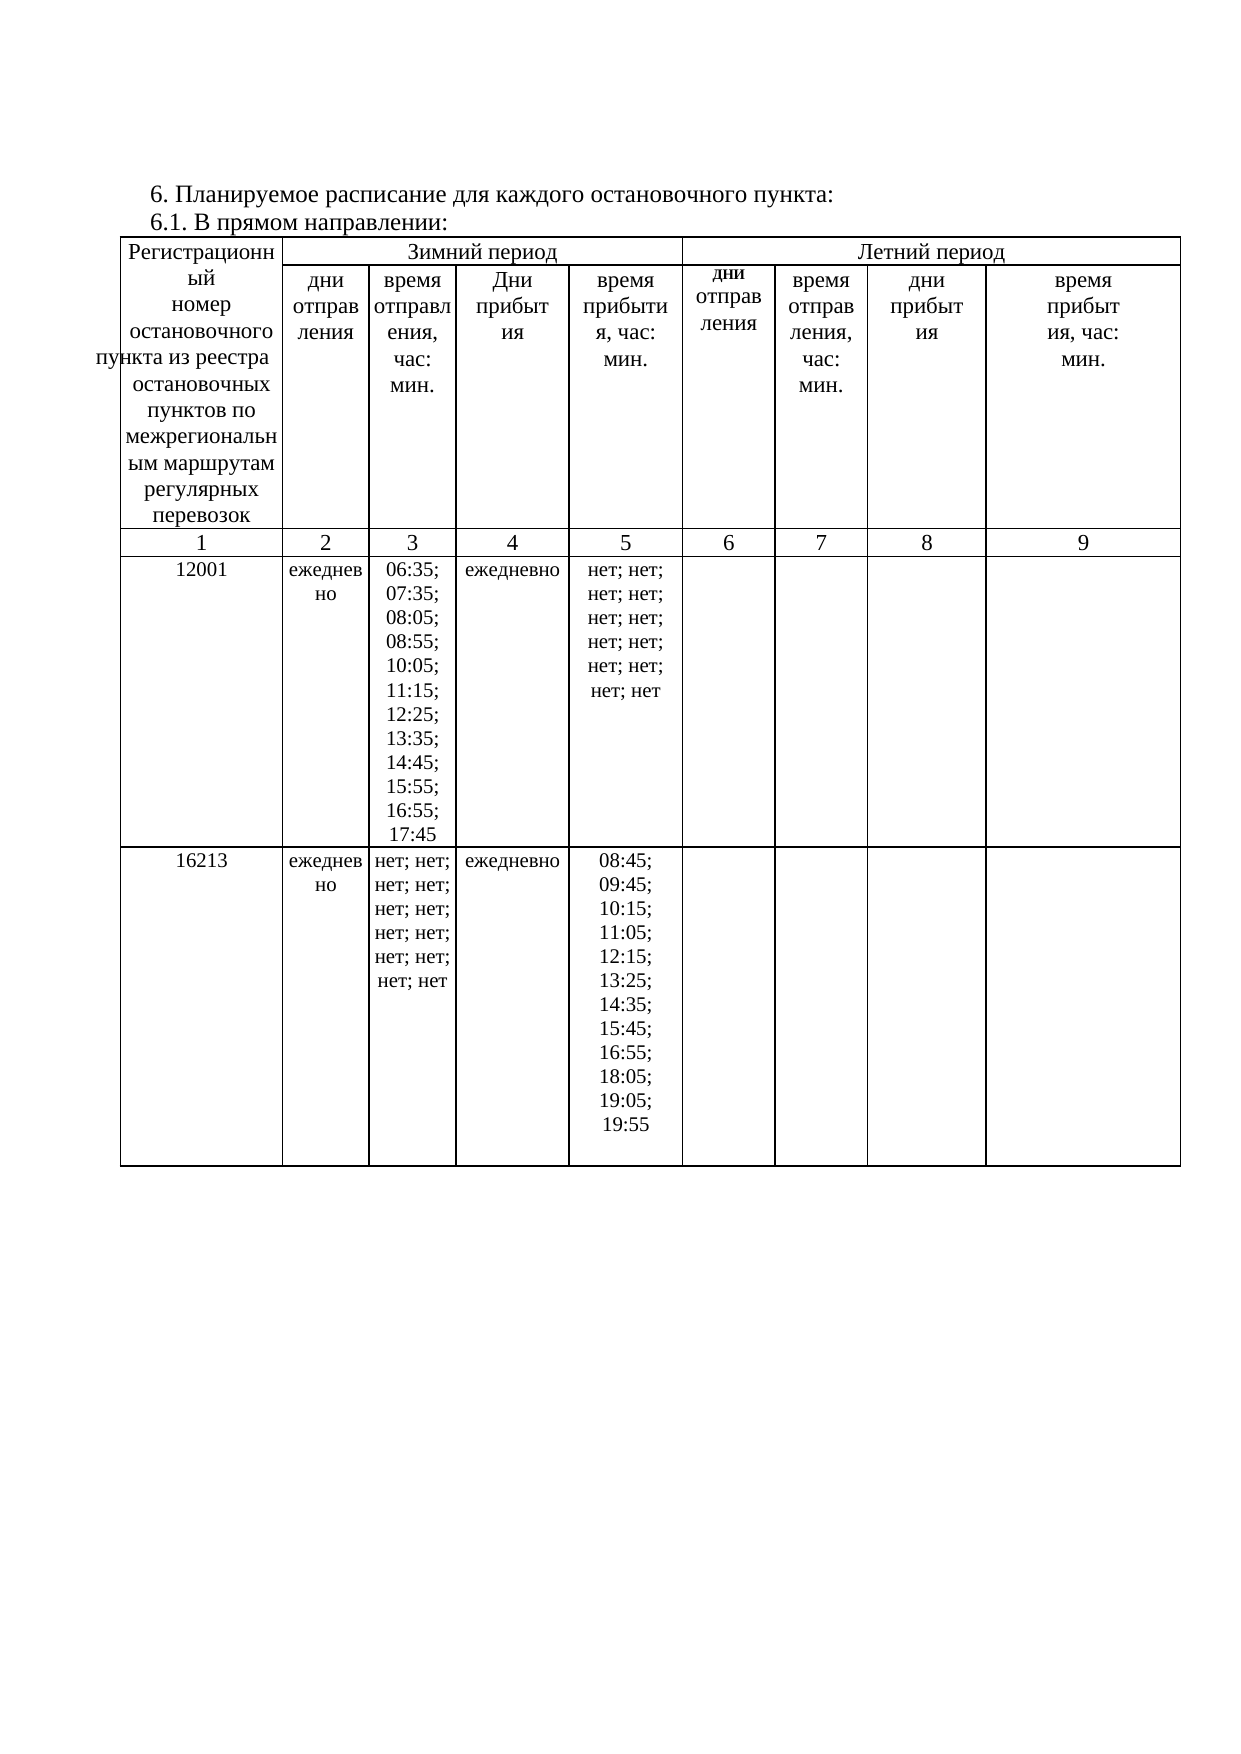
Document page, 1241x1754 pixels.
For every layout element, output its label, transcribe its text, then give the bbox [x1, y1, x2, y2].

table_cell нет; нет; нет; нет; нет; нет; нет; нет; нет; нет; нет; нет [370, 848, 455, 1165]
table_cell время отправ ления, час: мин. [776, 266, 867, 528]
table_cell время прибыт ия, час: мин. [987, 266, 1180, 528]
table_cell 8 [868, 529, 985, 556]
table_header Зимний период [283, 238, 682, 264]
table_cell ежедневно [283, 848, 368, 1165]
table_cell 9 [987, 529, 1180, 556]
table_cell 16213 [121, 848, 282, 1165]
table_cell Дни прибыт ия [457, 266, 568, 528]
table_cell 2 [283, 529, 368, 556]
table_cell 1 [121, 529, 282, 556]
text 6. Планируемое расписание для каждого остановочного пункта: [150, 179, 1090, 207]
table_cell ежедневно [457, 848, 568, 1165]
table_cell ежедневно [283, 557, 368, 846]
table_cell время прибыти я, час: мин. [570, 266, 682, 528]
table_cell 5 [570, 529, 682, 556]
text 6.1. В прямом направлении: [150, 207, 1090, 236]
table_cell 12001 [121, 557, 282, 846]
table_cell [987, 557, 1180, 846]
table_cell дни прибыт ия [868, 266, 985, 528]
table_cell [987, 848, 1180, 1165]
table_cell ДНИ отправ ления [683, 266, 774, 528]
table_cell [683, 557, 774, 846]
table_cell время отправл ения, час: мин. [370, 266, 455, 528]
table_header Летний период [683, 238, 1180, 264]
table_cell [776, 848, 867, 1165]
table_cell нет; нет; нет; нет; нет; нет; нет; нет; нет; нет; нет; нет [570, 557, 682, 846]
table_cell [683, 848, 774, 1165]
table_cell 4 [457, 529, 568, 556]
table_cell 3 [370, 529, 455, 556]
table_cell [868, 557, 985, 846]
table_cell дни отправ ления [283, 266, 368, 528]
table_cell [776, 557, 867, 846]
table_cell 06:35; 07:35; 08:05; 08:55; 10:05; 11:15; 12:25; 13:35; 14:45; 15:55; 16:55; 17:45 [370, 557, 455, 846]
table_header Регистрационный номер остановочного пункта из реестра остановочных пунктов по межрегиональным маршрутам регулярных перевозок [121, 238, 282, 528]
table_cell 08:45; 09:45; 10:15; 11:05; 12:15; 13:25; 14:35; 15:45; 16:55; 18:05; 19:05; 19:55 [570, 848, 682, 1165]
table_cell 6 [683, 529, 774, 556]
table_cell ежедневно [457, 557, 568, 846]
table_cell [868, 848, 985, 1165]
table_cell 7 [776, 529, 867, 556]
